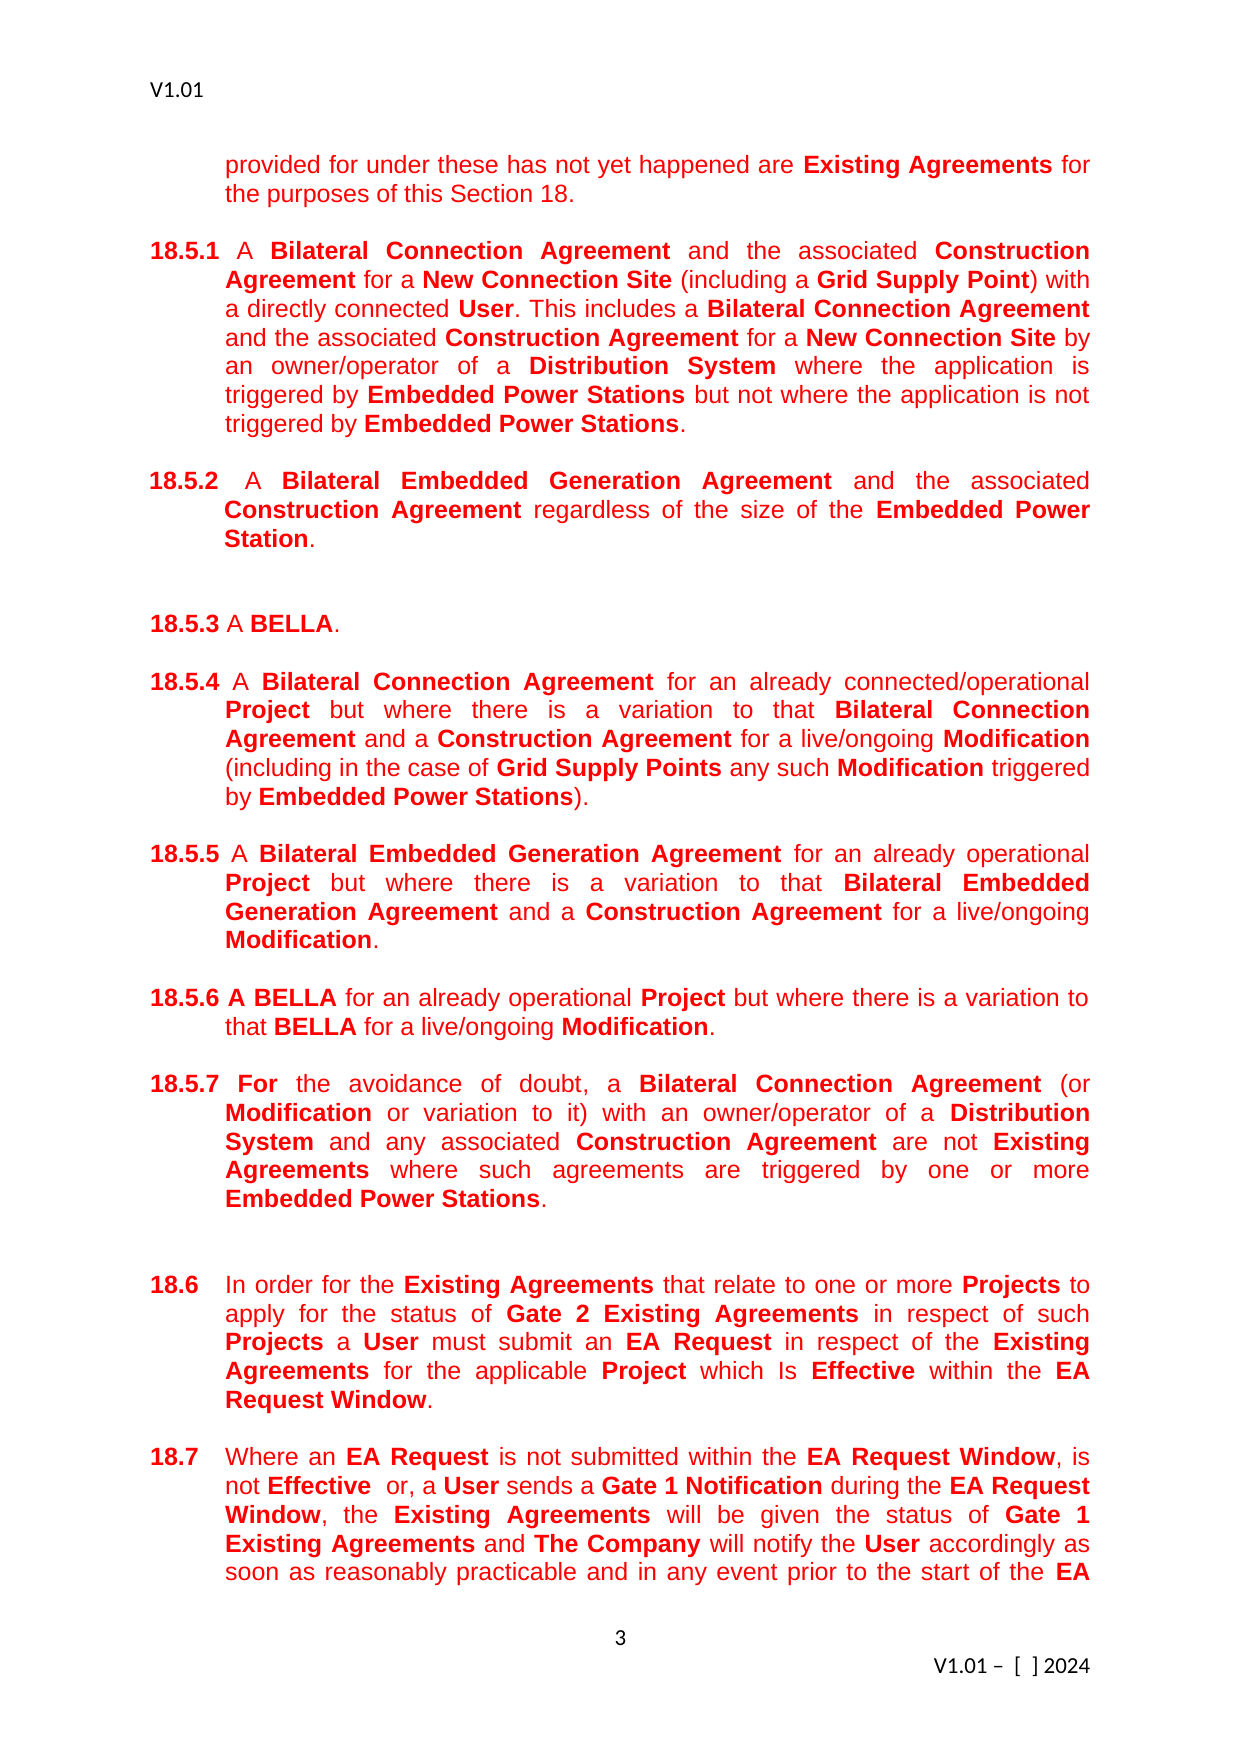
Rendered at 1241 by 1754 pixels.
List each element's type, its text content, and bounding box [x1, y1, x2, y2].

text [150, 150, 1090, 207]
text 18.5.5 A Bilateral Embedded Generation Agreement for an already operational Project but where there is a variation to that Bilateral Embedded Generation Agreement and a Construction Agreement for a live/ongoing Modification. [150, 839, 1090, 954]
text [150, 1442, 1090, 1586]
text 18.5.7 For the avoidance of doubt, a Bilateral Connection Agreement (or Modification or variation to it) with an owner/operator of a Distribution System and any associated Construction Agreement are not Existing Agreements where such agreements are triggered by one or more Embedded Power Stations. [150, 1069, 1090, 1213]
text 18.5.2 A Bilateral Embedded Generation Agreement and the associated Construction Agreement regardless of the size of the Embedded Power Station. [149, 466, 1090, 552]
text 18.5.3 A BELLA. [150, 609, 1090, 638]
text 18.6 In order for the Existing Agreements that relate to one or more Projects to apply for the status of Gate 2 Existing Agreements in respect of such Projects a User must submit an EA Request in respect of the Existing Agreements for the applicable Project which Is Effective within the EA Request Window. [150, 1270, 1090, 1413]
text 18.5.4 A Bilateral Connection Agreement for an already connected/operational Project but where there is a variation to that Bilateral Connection Agreement and a Construction Agreement for a live/ongoing Modification (including in the case of Grid Supply Points any such Modification triggered by Embedded Power Stations). [150, 667, 1090, 811]
text 18.5.6 A BELLA for an already operational Project but where there is a variation to that BELLA for a live/ongoing Modification. [150, 983, 1090, 1041]
text 18.5.1 A Bilateral Connection Agreement and the associated Construction Agreement for a New Connection Site (including a Grid Supply Point) with a directly connected User. This includes a Bilateral Connection Agreement and the associated Construction Agreement for a New Connection Site by an owner/operator of a Distribution System where the application is triggered by Embedded Power Stations but not where the application is not triggered by Embedded Power Stations. [150, 236, 1090, 437]
